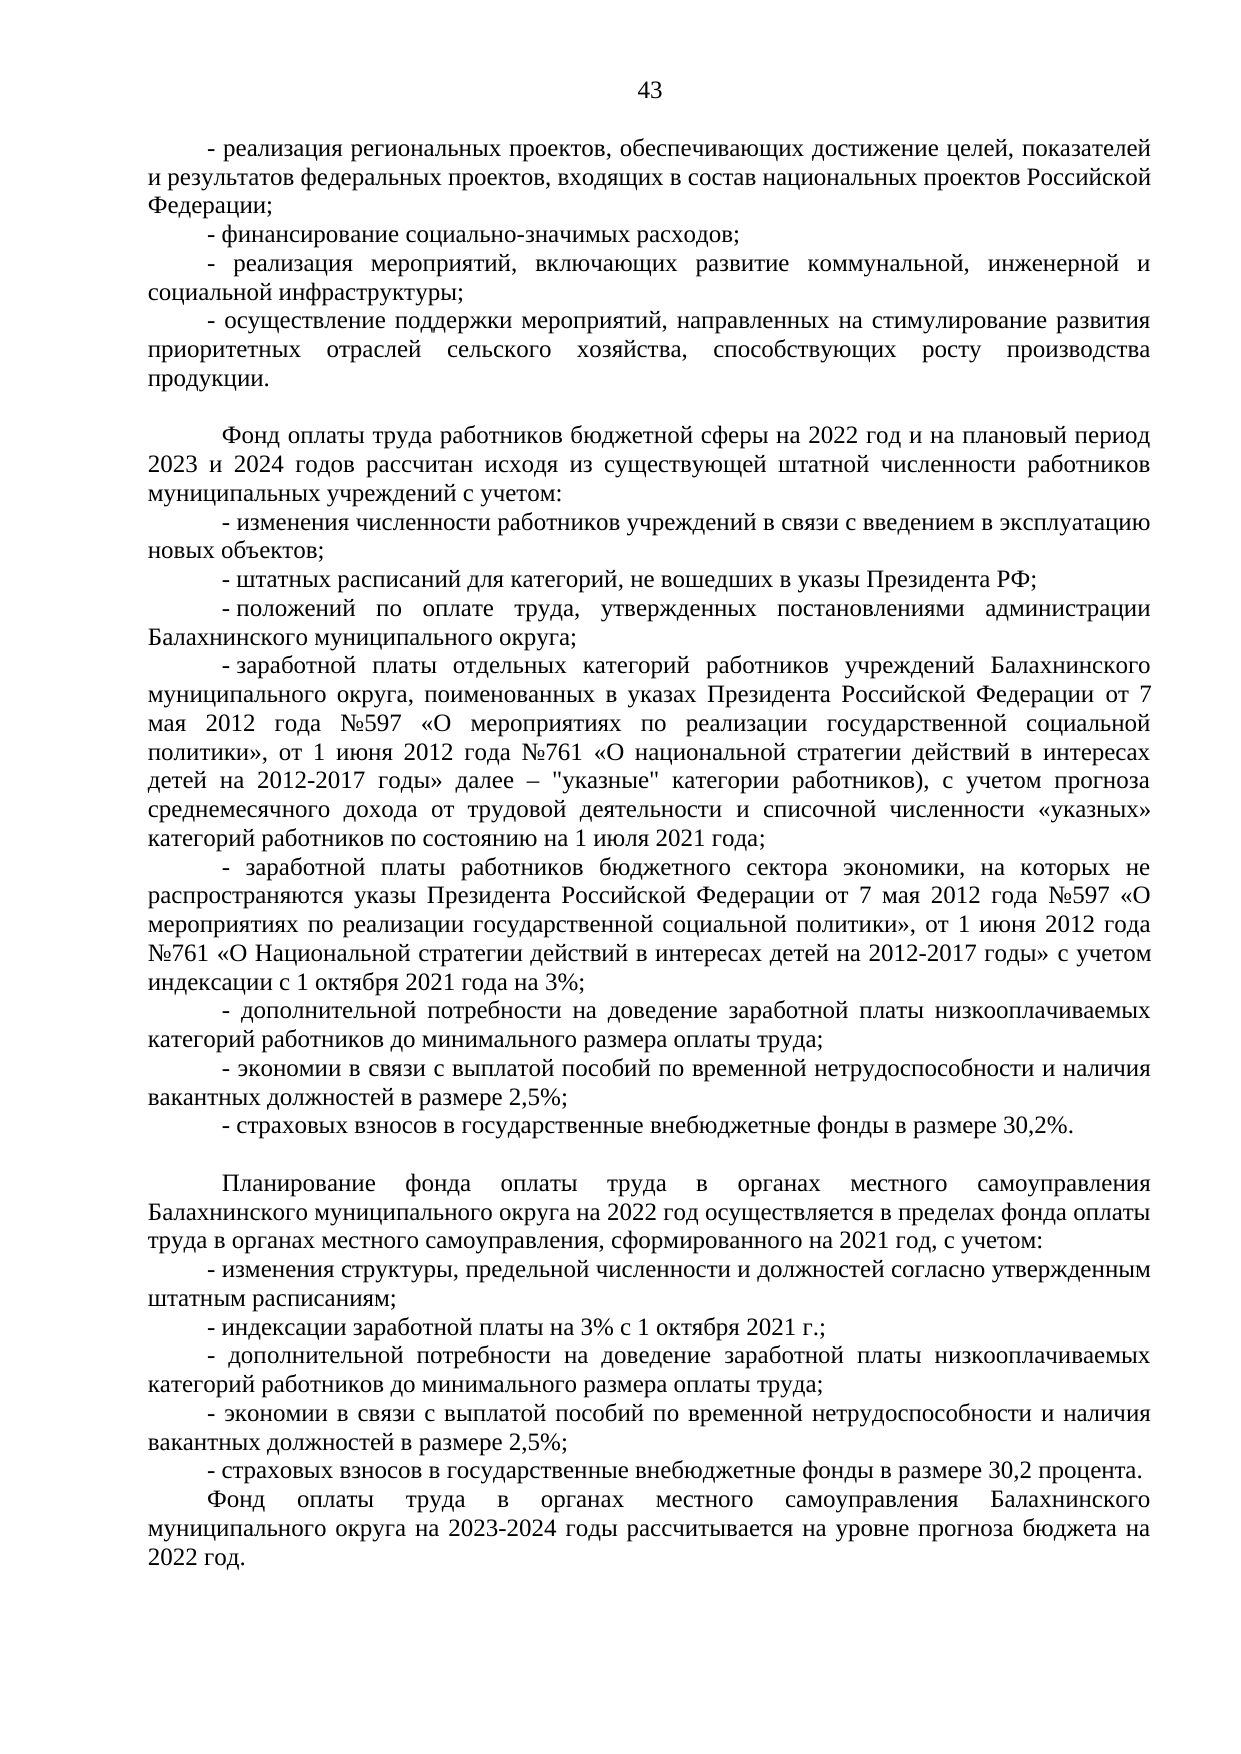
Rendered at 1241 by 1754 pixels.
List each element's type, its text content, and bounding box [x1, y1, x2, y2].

text Фонд оплаты труда работников бюджетной сферы на 2022 год и на плановый период 2023 и 2024 годов рассчитан исходя из существующей штатной численности работников муниципальных учреждений с учетом: [148, 420, 1152, 507]
text - изменения структуры, предельной численности и должностей согласно утвержденным штатным расписаниям; [148, 1254, 1152, 1312]
text - заработной платы работников бюджетного сектора экономики, на которых не распространяются указы Президента Российской Федерации от 7 мая 2012 года №597 «О мероприятиях по реализации государственной социальной политики», от 1 июня 2012 года №761 «О Национальной стратегии действий в интересах детей на 2012-2017 годы» с учетом индексации с 1 октября 2021 года на 3%; [148, 852, 1152, 995]
text - штатных расписаний для категорий, не вошедших в указы Президента РФ; [148, 564, 1152, 593]
text - положений по оплате труда, утвержденных постановлениями администрации Балахнинского муниципального округа; [148, 593, 1152, 650]
text - страховых взносов в государственные внебюджетные фонды в размере 30,2%. [148, 1110, 1152, 1139]
text - дополнительной потребности на доведение заработной платы низкооплачиваемых категорий работников до минимального размера оплаты труда; [148, 995, 1152, 1053]
text - дополнительной потребности на доведение заработной платы низкооплачиваемых категорий работников до минимального размера оплаты труда; [148, 1340, 1152, 1398]
text - финансирование социально-значимых расходов; [148, 219, 1152, 248]
text - заработной платы отдельных категорий работников учреждений Балахнинского муниципального округа, поименованных в указах Президента Российской Федерации от 7 мая 2012 года №597 «О мероприятиях по реализации государственной социальной политики», от 1 июня 2012 года №761 «О национальной стратегии действий в интересах детей на 2012-2017 годы» далее – "указные" категории работников), с учетом прогноза среднемесячного дохода от трудовой деятельности и списочной численности «указных» категорий работников по состоянию на 1 июля 2021 года; [148, 650, 1152, 852]
text - реализация мероприятий, включающих развитие коммунальной, инженерной и социальной инфраструктуры; [148, 248, 1152, 305]
text - экономии в связи с выплатой пособий по временной нетрудоспособности и наличия вакантных должностей в размере 2,5%; [148, 1398, 1152, 1455]
text Фонд оплаты труда в органах местного самоуправления Балахнинского муниципального округа на 2023-2024 годы рассчитывается на уровне прогноза бюджета на 2022 год. [148, 1484, 1152, 1570]
text - изменения численности работников учреждений в связи с введением в эксплуатацию новых объектов; [148, 507, 1152, 564]
text - индексации заработной платы на 3% с 1 октября 2021 г.; [148, 1312, 1152, 1340]
text - осуществление поддержки мероприятий, направленных на стимулирование развития приоритетных отраслей сельского хозяйства, способствующих росту производства продукции. [148, 305, 1152, 392]
text - страховых взносов в государственные внебюджетные фонды в размере 30,2 процента. [148, 1455, 1152, 1484]
text Планирование фонда оплаты труда в органах местного самоуправления Балахнинского муниципального округа на 2022 год осуществляется в пределах фонда оплаты труда в органах местного самоуправления, сформированного на 2021 год, с учетом: [148, 1168, 1152, 1254]
text - экономии в связи с выплатой пособий по временной нетрудоспособности и наличия вакантных должностей в размере 2,5%; [148, 1053, 1152, 1110]
text - реализация региональных проектов, обеспечивающих достижение целей, показателей и результатов федеральных проектов, входящих в состав национальных проектов Российской Федерации; [148, 133, 1152, 219]
